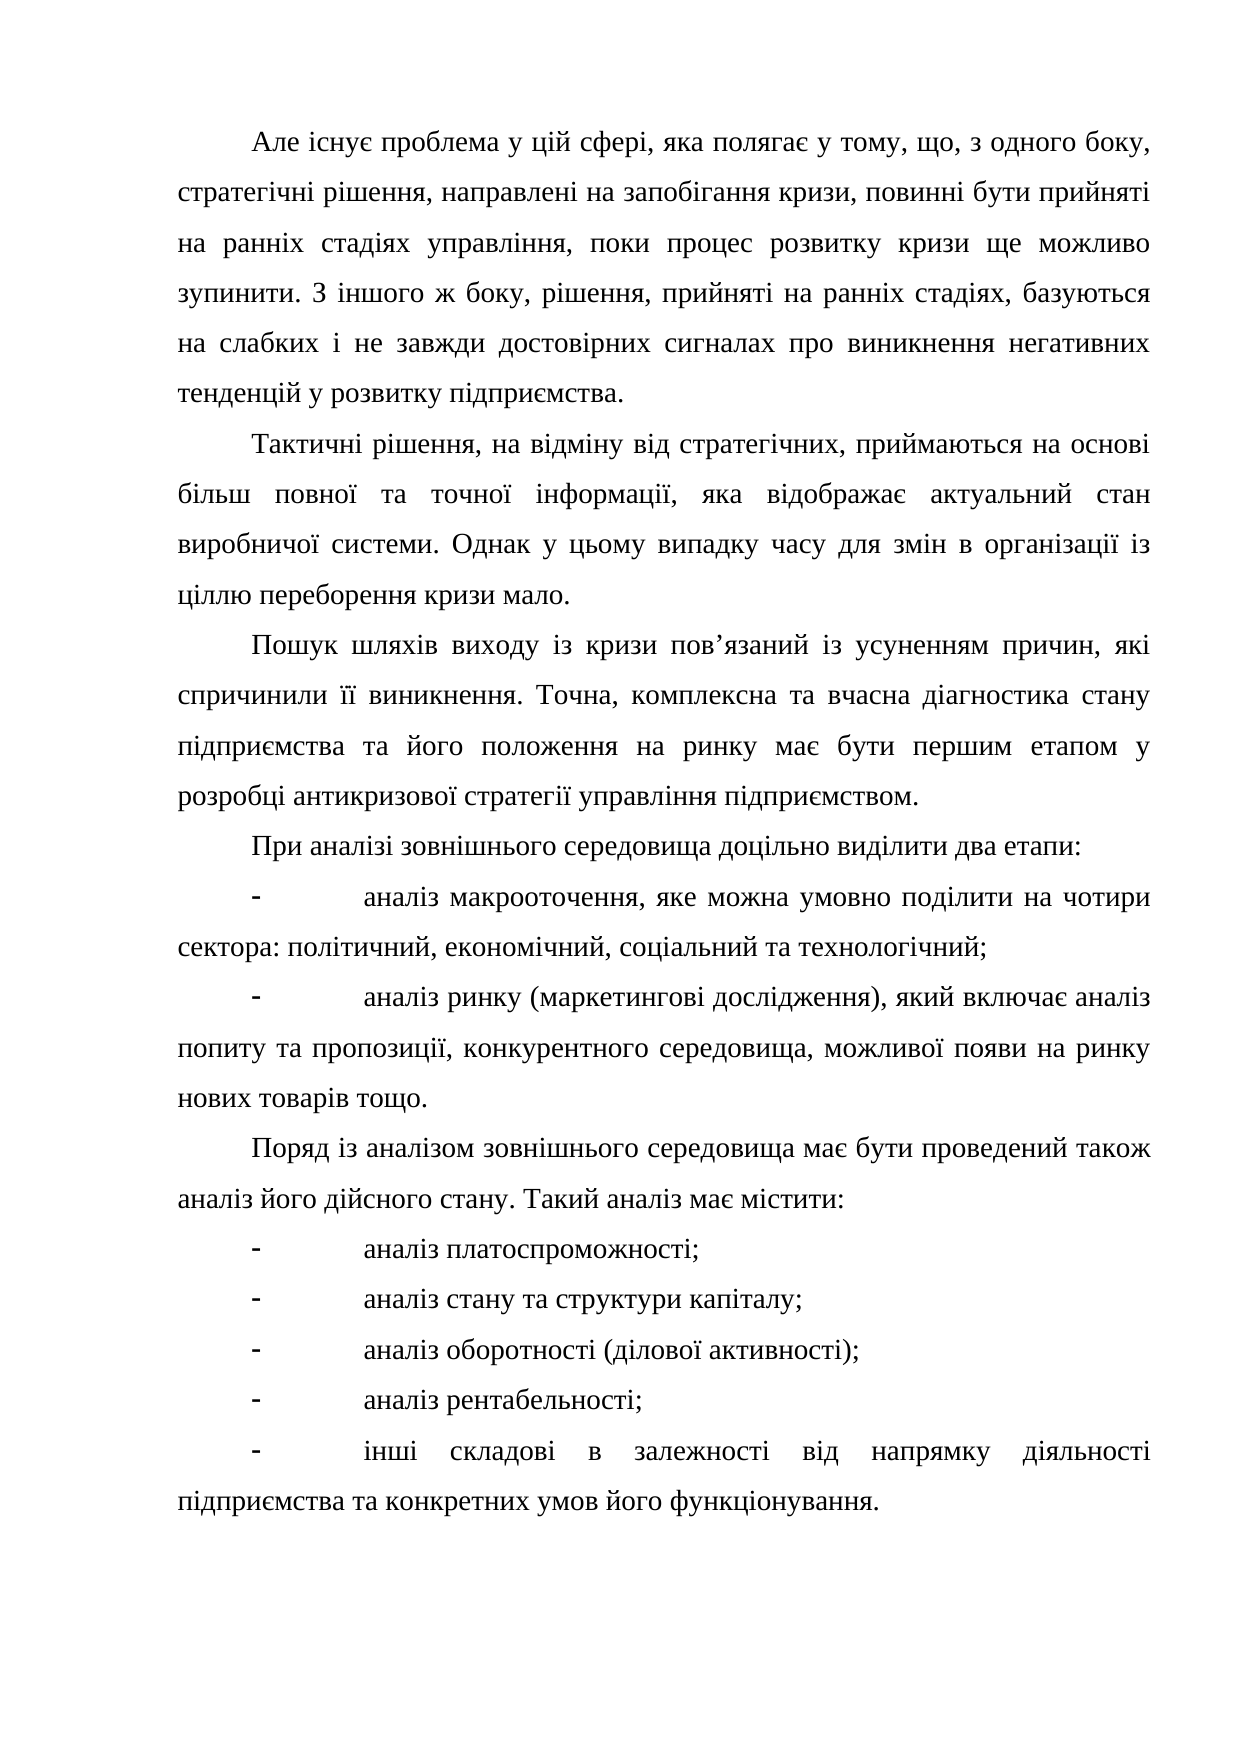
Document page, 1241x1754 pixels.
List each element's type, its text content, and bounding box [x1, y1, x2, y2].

text Але існує проблема у цій сфері, яка полягає у тому, що, з одного боку, стратегічні рішення, направлені на запобігання кризи, повинні бути прийняті на ранніх стадіях управління, поки процес розвитку кризи ще можливо зупинити. З іншого ж боку, рішення, прийняті на ранніх стадіях, базуються на слабких і не завжди достовірних сигналах про виникнення негативних тенденцій у розвитку підприємства. [177, 124, 1152, 409]
text При аналізі зовнішнього середовища доцільно виділити два етапи: [177, 828, 1152, 862]
list аналіз рентабельності; [177, 1382, 1152, 1416]
text Поряд із аналізом зовнішнього середовища має бути проведений також аналіз його дійсного стану. Такий аналіз має містити: [177, 1131, 1152, 1214]
list інші складові в залежності від напрямку діяльності підприємства та конкретних умов його функціонування. [177, 1433, 1152, 1517]
list аналіз ринку (маркетингові дослідження), який включає аналіз попиту та пропозиції, конкурентного середовища, можливої появи на ринку нових товарів тощо. [177, 979, 1152, 1114]
list аналіз оборотності (ділової активності); [177, 1332, 1152, 1366]
list аналіз макрооточення, яке можна умовно поділити на чотири сектора: політичний, економічний, соціальний та технологічний; [177, 879, 1152, 963]
list аналіз платоспроможності; [177, 1231, 1152, 1265]
text Тактичні рішення, на відміну від стратегічних, приймаються на основі більш повної та точної інформації, яка відображає актуальний стан виробничої системи. Однак у цьому випадку часу для змін в організації із ціллю переборення кризи мало. [177, 426, 1152, 610]
text Пошук шляхів виходу із кризи пов’язаний із усуненням причин, які спричинили її виникнення. Точна, комплексна та вчасна діагностика стану підприємства та його положення на ринку має бути першим етапом у розробці антикризової стратегії управління підприємством. [177, 627, 1152, 812]
list аналіз стану та структури капіталу; [177, 1282, 1152, 1315]
